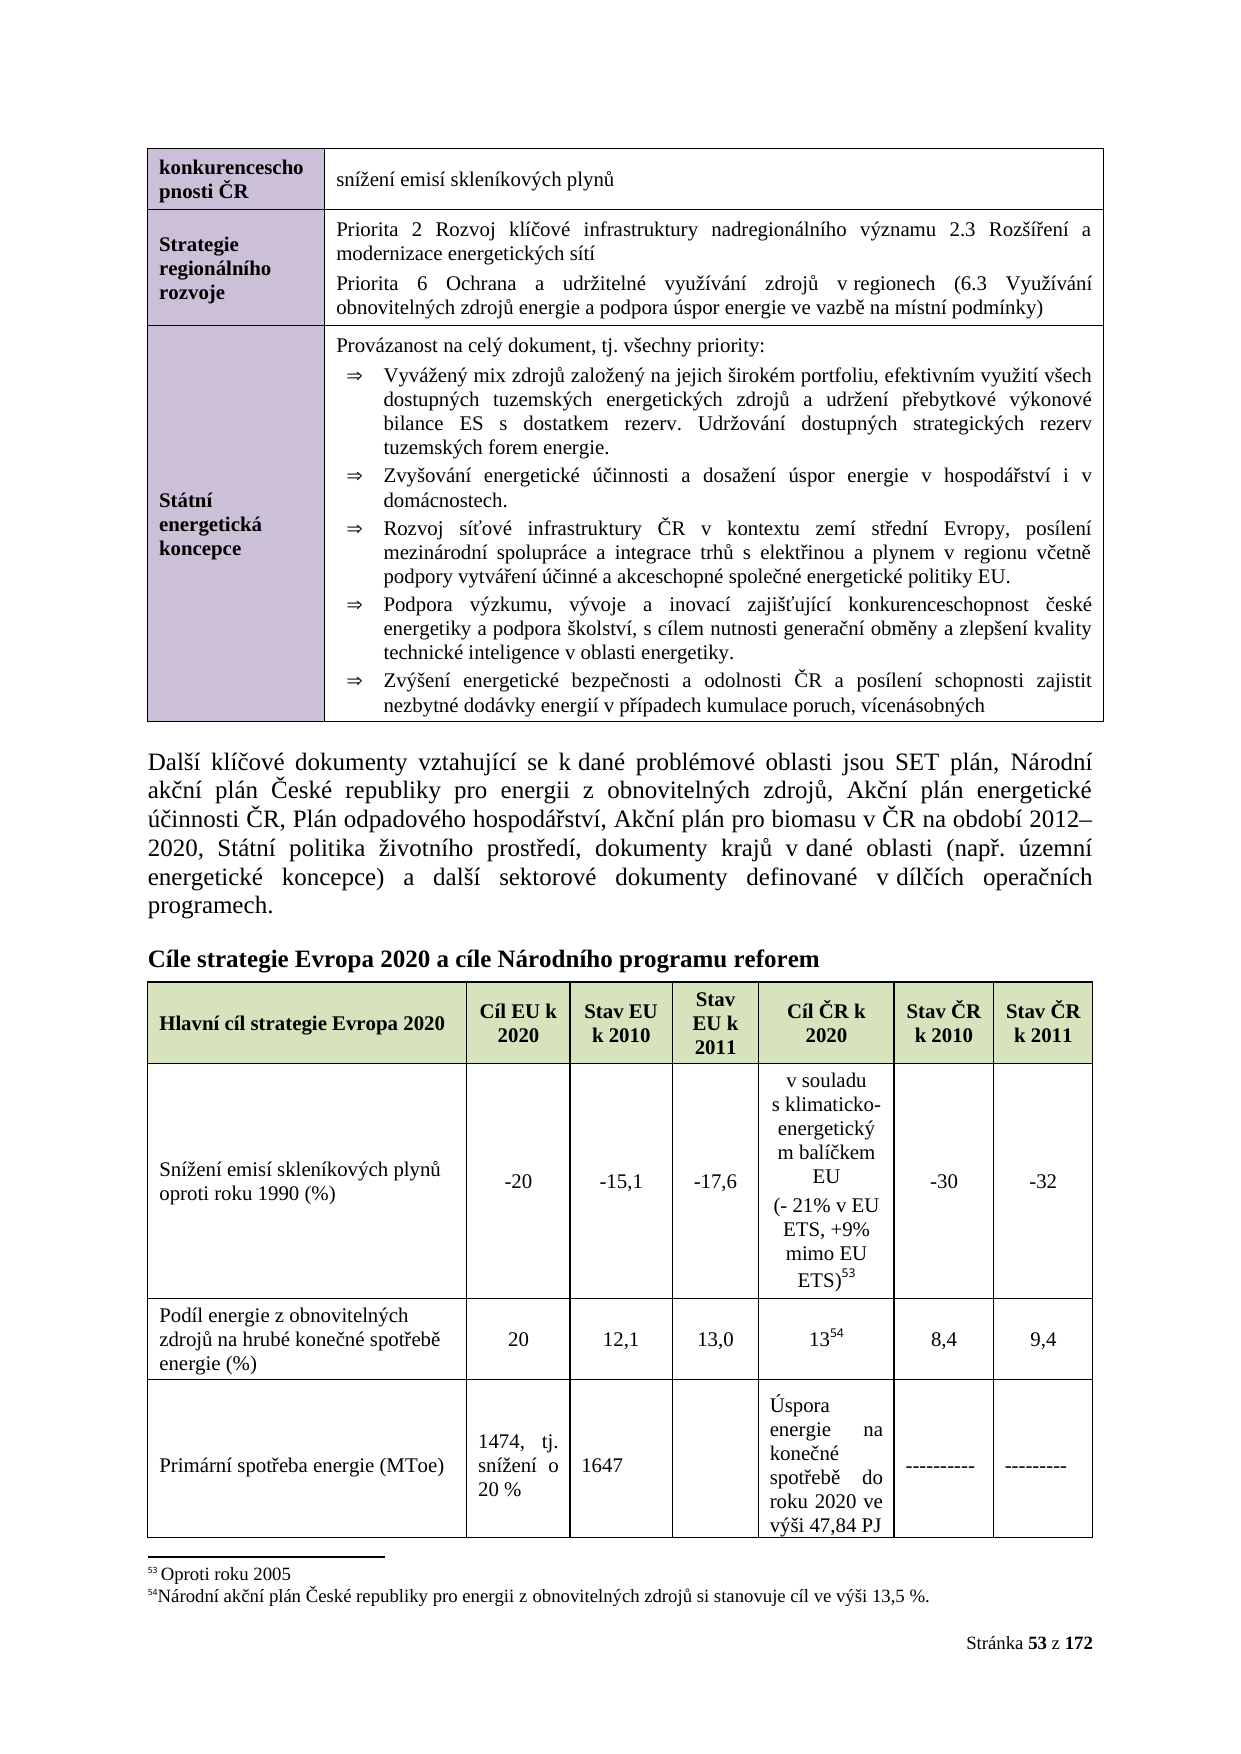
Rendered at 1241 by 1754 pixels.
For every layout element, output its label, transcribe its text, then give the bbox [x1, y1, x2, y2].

table_cell 9,4 [994, 1299, 1092, 1379]
table_cell -15,1 [571, 1064, 672, 1297]
table_cell ---------- [895, 1380, 993, 1537]
table_cell Podíl energie z obnovitelných zdrojů na hrubé konečné spotřebě energie (%) [148, 1299, 466, 1379]
table_cell 20 [467, 1299, 569, 1379]
table_cell Strategie regionálního rozvoje [148, 210, 324, 325]
table_header Hlavní cíl strategie Evropa 2020 [148, 983, 466, 1063]
table_cell --------- [994, 1380, 1092, 1537]
table_header Stav ČR k 2010 [895, 983, 993, 1063]
table_header Stav EU k 2010 [571, 983, 672, 1063]
table_cell 8,4 [895, 1299, 993, 1379]
table_cell 13 [759, 1299, 893, 1379]
table_header Stav EU k 2011 [673, 983, 758, 1063]
table_cell [673, 1380, 758, 1537]
table_cell v souladu s klimaticko-energetickým balíčkem EU (- 21% v EU ETS, +9% mimo EU ETS) [759, 1064, 893, 1297]
table_cell Primární spotřeba energie (MToe) [148, 1380, 466, 1537]
table_cell Priorita 2 Rozvoj klíčové infrastruktury nadregionálního významu 2.3 Rozšíření a modernizace energetických sítí Priorita 6 Ochrana a udržitelné využívání zdrojů v regionech (6.3 Využívání obnovitelných zdrojů energie a podpora úspor energie ve vazbě na místní podmínky) [325, 210, 1103, 325]
table_cell Státní energetická koncepce [148, 326, 324, 721]
table_header Stav ČR k 2011 [994, 983, 1092, 1063]
table_cell -20 [467, 1064, 569, 1297]
table_header Cíl ČR k 2020 [759, 983, 893, 1063]
text Cíle strategie Evropa 2020 a cíle Národního programu reforem [148, 944, 1092, 973]
table_cell Úspora energie na konečné spotřebě do roku 2020 ve výši 47,84 PJ [759, 1380, 893, 1537]
table_cell -30 [895, 1064, 993, 1297]
text Další klíčové dokumenty vztahující se k dané problémové oblasti jsou SET plán, Národní akční plán České republiky pro energii z obnovitelných zdrojů, Akční plán energetické účinnosti ČR, Plán odpadového hospodářství, Akční plán pro biomasu v ČR na období 2012–2020, Státní politika životního prostředí, dokumenty krajů v dané oblasti (např. územní energetické koncepce) a další sektorové dokumenty definované v dílčích operačních programech. [148, 747, 1092, 919]
table_cell 12,1 [571, 1299, 672, 1379]
table_cell -17,6 [673, 1064, 758, 1297]
table_cell 1474, tj. snížení o 20 % [467, 1380, 569, 1537]
table_cell Provázanost na celý dokument, tj. všechny priority: Vyvážený mix zdrojů založený na jejich širokém portfoliu, efektivním využití všech dostupných tuzemských energetických zdrojů a udržení přebytkové výkonové bilance ES s dostatkem rezerv. Udržování dostupných strategických rezerv tuzemských forem energie. Zvyšování energetické účinnosti a dosažení úspor energie v hospodářství i v domácnostech. Rozvoj síťové infrastruktury ČR v kontextu zemí střední Evropy, posílení mezinárodní spolupráce a integrace trhů s elektřinou a plynem v regionu včetně podpory vytváření účinné a akceschopné společné energetické politiky EU. Podpora výzkumu, vývoje a inovací zajišťující konkurenceschopnost české energetiky a podpora školství, s cílem nutnosti generační obměny a zlepšení kvality technické inteligence v oblasti energetiky. Zvýšení energetické bezpečnosti a odolnosti ČR a posílení schopnosti zajistit nezbytné dodávky energií v případech kumulace poruch, vícenásobných [325, 326, 1103, 721]
table_cell 13,0 [673, 1299, 758, 1379]
table_cell Snížení emisí skleníkových plynů oproti roku 1990 (%) [148, 1064, 466, 1297]
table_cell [148, 149, 324, 209]
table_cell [325, 149, 1103, 209]
table_cell 1647 [571, 1380, 672, 1537]
table_header Cíl EU k 2020 [467, 983, 569, 1063]
table_cell -32 [994, 1064, 1092, 1297]
